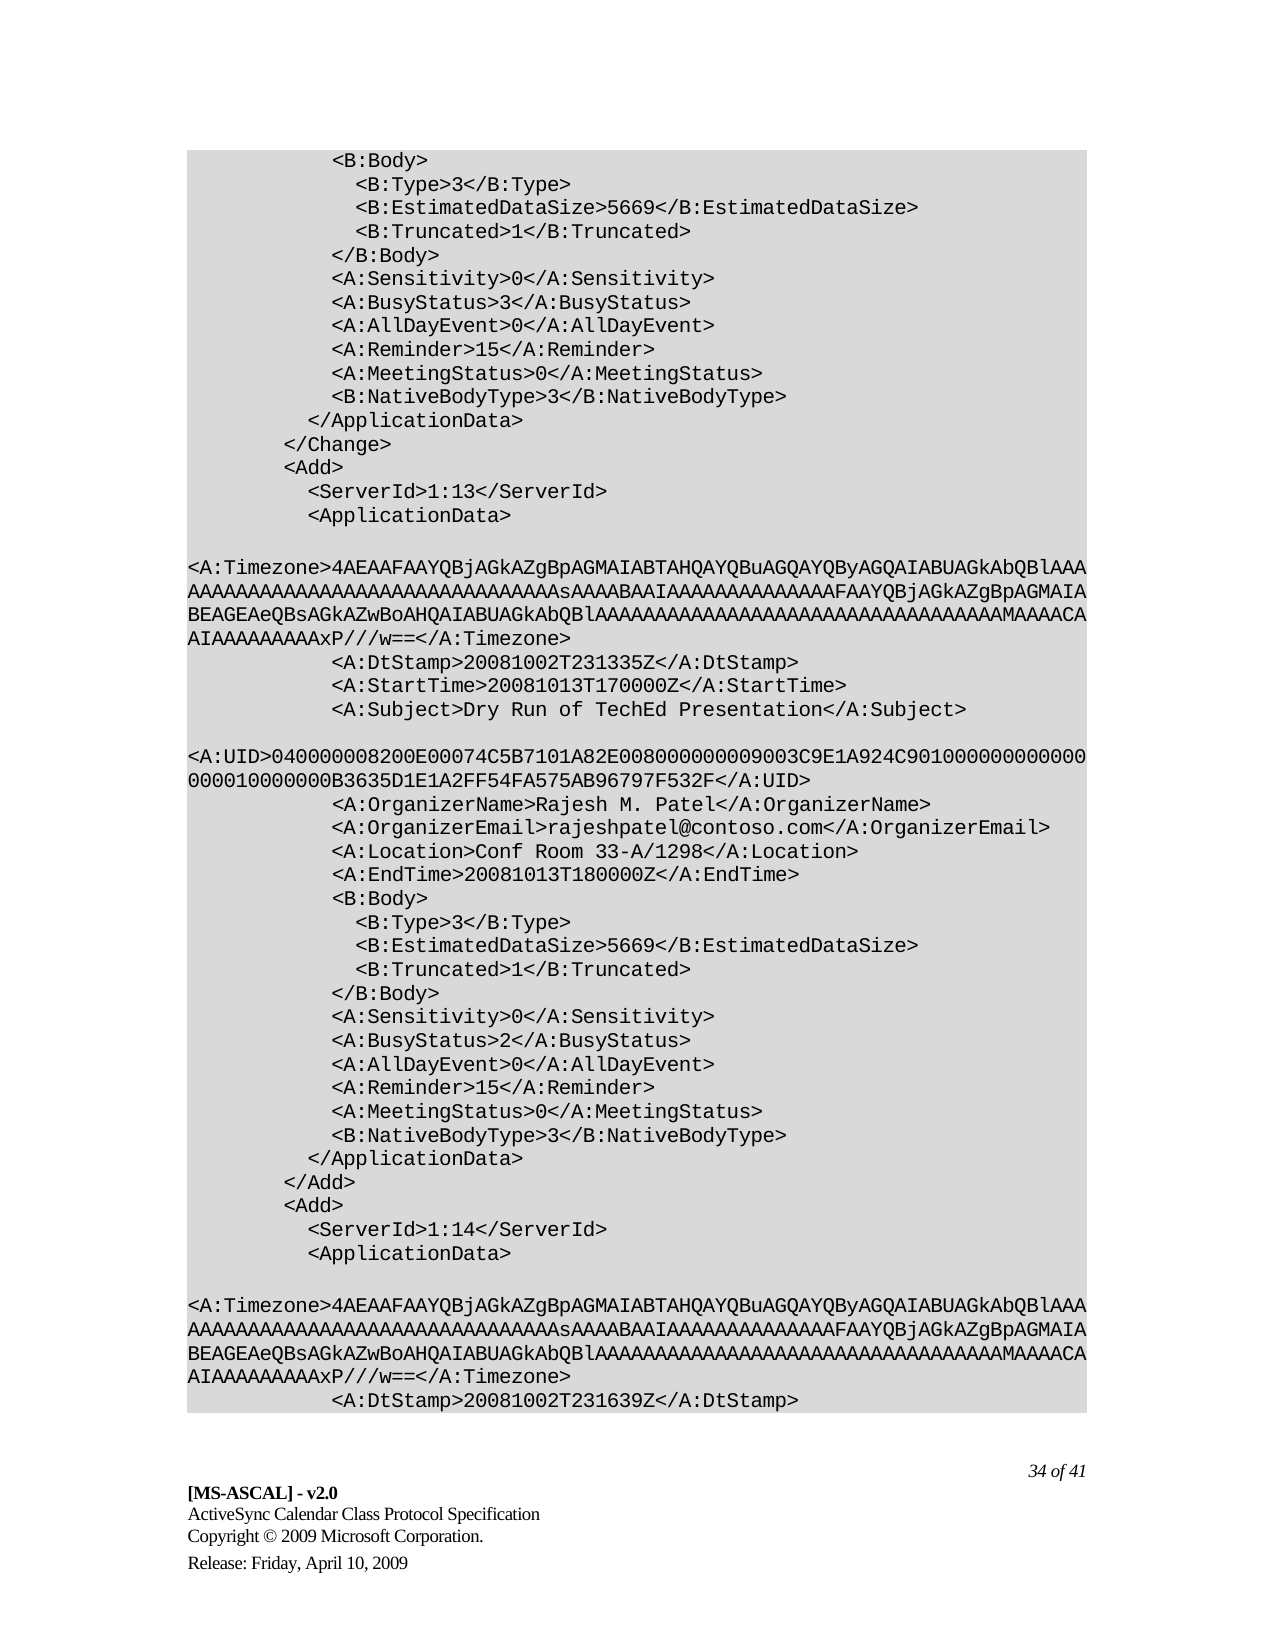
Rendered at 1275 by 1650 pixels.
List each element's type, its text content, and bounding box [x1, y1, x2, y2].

text <A:EndTime>20081013T180000Z</A:EndTime> [187, 864, 1087, 888]
text <A:DtStamp>20081002T231335Z</A:DtStamp> [187, 652, 1087, 675]
text <A:AllDayEvent>0</A:AllDayEvent> [187, 1054, 1087, 1077]
text <B:Body> [187, 888, 1087, 912]
text <Add> [187, 457, 1087, 481]
text <A:Reminder>15</A:Reminder> [187, 339, 1087, 363]
text <A:UID>040000008200E00074C5B7101A82E008000000009003C9E1A924C901000000000000000010000000B3635D1E1A2FF54FA575AB96797F532F</A:UID> [187, 723, 1087, 793]
text <A:BusyStatus>3</A:BusyStatus> [187, 292, 1087, 316]
text <B:Type>3</B:Type> [187, 912, 1087, 935]
text </Add> [187, 1172, 1087, 1196]
text <B:EstimatedDataSize>5669</B:EstimatedDataSize> [187, 935, 1087, 959]
text <A:Timezone>4AEAAFAAYQBjAGkAZgBpAGMAIABTAHQAYQBuAGQAYQByAGQAIABUAGkAbQBlAAAAAAAAAAAAAAAAAAAAAAAAAAAAAAAAAAsAAAABAAIAAAAAAAAAAAAAAFAAYQBjAGkAZgBpAGMAIABEAGEAeQBsAGkAZwBoAHQAIABUAGkAbQBlAAAAAAAAAAAAAAAAAAAAAAAAAAAAAAAAAAMAAAACAAIAAAAAAAAAxP///w==</A:Timezone> [187, 1266, 1087, 1390]
text <ServerId>1:14</ServerId> [187, 1219, 1087, 1243]
text <A:BusyStatus>2</A:BusyStatus> [187, 1030, 1087, 1054]
text </ApplicationData> [187, 410, 1087, 434]
text <A:Timezone>4AEAAFAAYQBjAGkAZgBpAGMAIABTAHQAYQBuAGQAYQByAGQAIABUAGkAbQBlAAAAAAAAAAAAAAAAAAAAAAAAAAAAAAAAAAsAAAABAAIAAAAAAAAAAAAAAFAAYQBjAGkAZgBpAGMAIABEAGEAeQBsAGkAZwBoAHQAIABUAGkAbQBlAAAAAAAAAAAAAAAAAAAAAAAAAAAAAAAAAAMAAAACAAIAAAAAAAAAxP///w==</A:Timezone> [187, 528, 1087, 652]
text </ApplicationData> [187, 1148, 1087, 1172]
text <ApplicationData> [187, 1243, 1087, 1266]
text <A:Subject>Dry Run of TechEd Presentation</A:Subject> [187, 699, 1087, 723]
text <ServerId>1:13</ServerId> [187, 481, 1087, 505]
text <B:NativeBodyType>3</B:NativeBodyType> [187, 386, 1087, 410]
text <B:Type>3</B:Type> [187, 174, 1087, 197]
text <A:OrganizerName>Rajesh M. Patel</A:OrganizerName> [187, 793, 1087, 817]
text <B:EstimatedDataSize>5669</B:EstimatedDataSize> [187, 197, 1087, 221]
text <A:OrganizerEmail>rajeshpatel@contoso.com</A:OrganizerEmail> [187, 817, 1087, 841]
text <A:MeetingStatus>0</A:MeetingStatus> [187, 1101, 1087, 1124]
text <A:MeetingStatus>0</A:MeetingStatus> [187, 363, 1087, 386]
text <B:Truncated>1</B:Truncated> [187, 959, 1087, 983]
text <A:Sensitivity>0</A:Sensitivity> [187, 268, 1087, 292]
text <B:NativeBodyType>3</B:NativeBodyType> [187, 1124, 1087, 1148]
text <Add> [187, 1196, 1087, 1219]
text <B:Truncated>1</B:Truncated> [187, 221, 1087, 244]
text <A:Sensitivity>0</A:Sensitivity> [187, 1006, 1087, 1030]
text <B:Body> [187, 150, 1087, 174]
text </B:Body> [187, 983, 1087, 1006]
text <A:Reminder>15</A:Reminder> [187, 1077, 1087, 1101]
text <A:AllDayEvent>0</A:AllDayEvent> [187, 316, 1087, 339]
text <A:StartTime>20081013T170000Z</A:StartTime> [187, 675, 1087, 699]
text <A:DtStamp>20081002T231639Z</A:DtStamp> [187, 1390, 1087, 1413]
text </Change> [187, 434, 1087, 457]
text <A:Location>Conf Room 33-A/1298</A:Location> [187, 841, 1087, 864]
text </B:Body> [187, 244, 1087, 268]
text <ApplicationData> [187, 505, 1087, 528]
